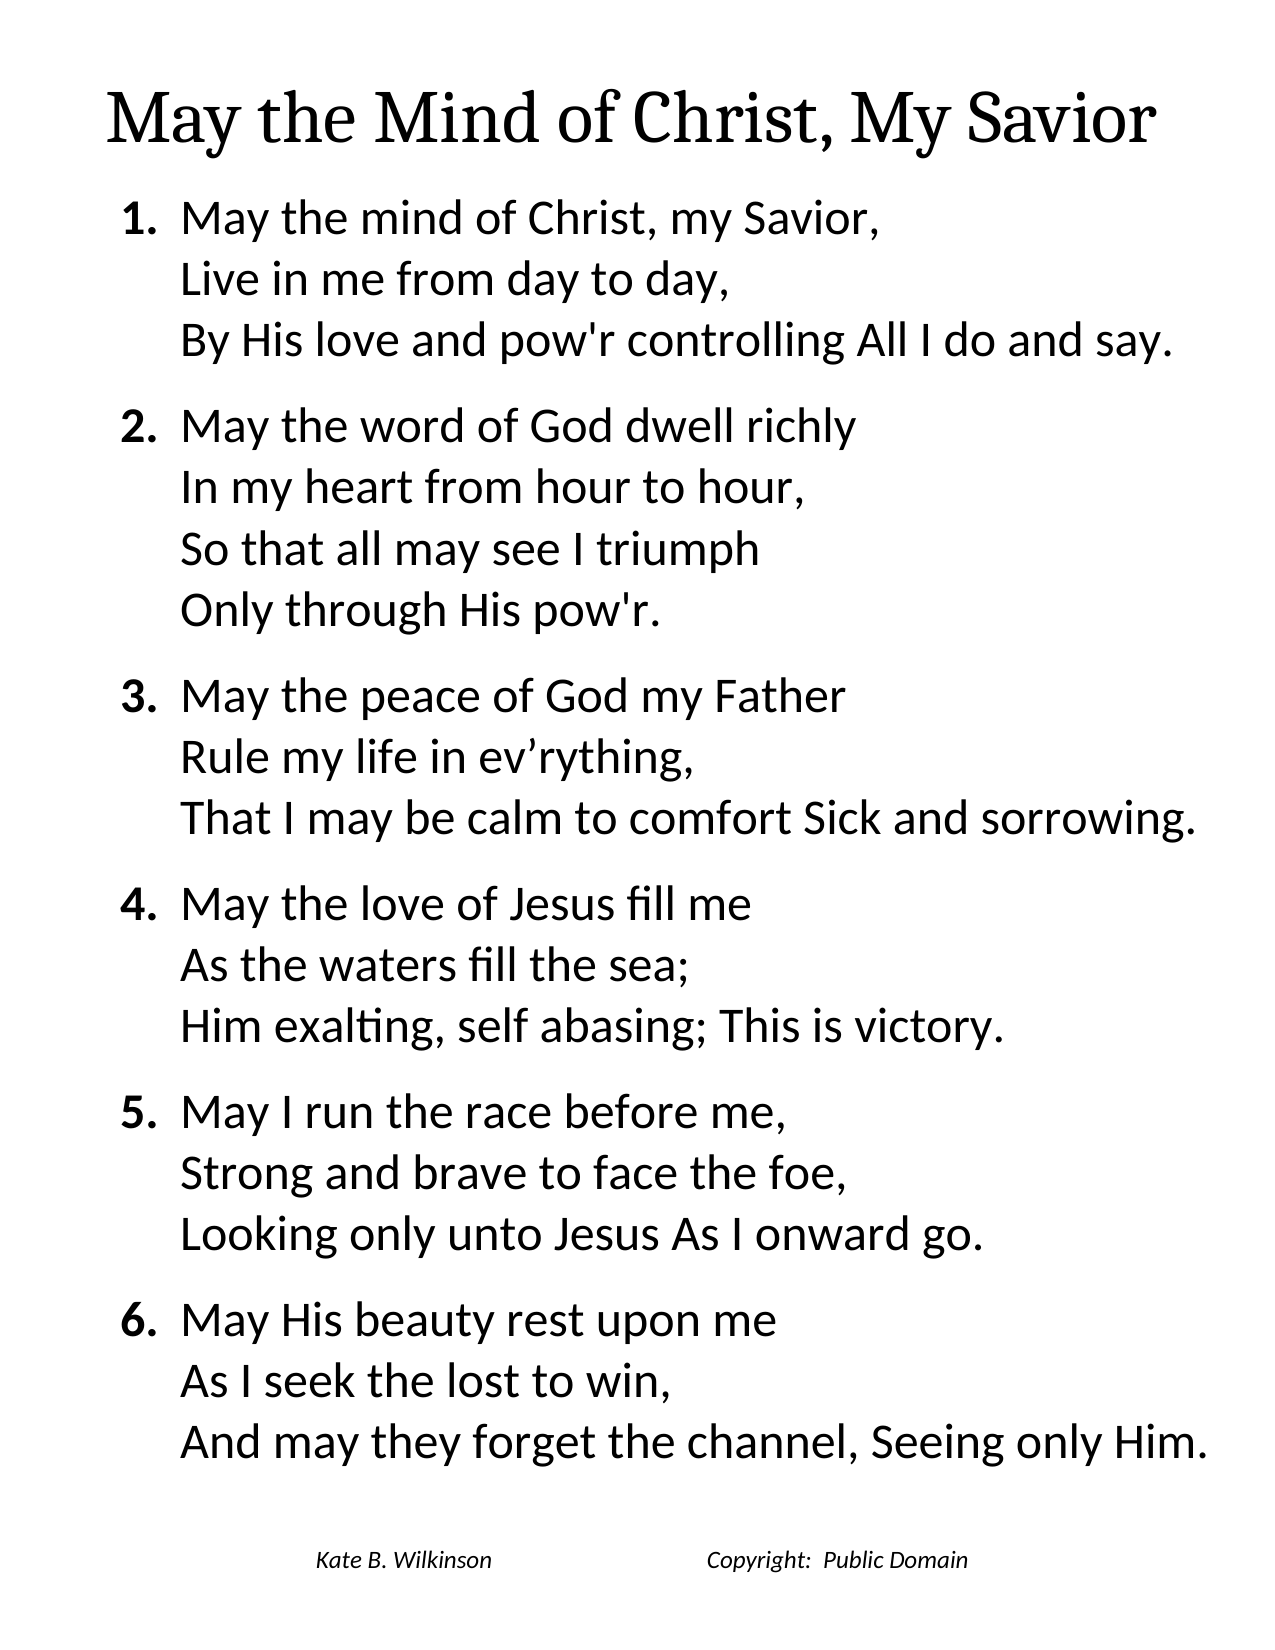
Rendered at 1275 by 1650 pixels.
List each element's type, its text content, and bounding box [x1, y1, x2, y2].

list May I run the race before me, Strong and brave to face the foe, Looking only unto Jesus As I onward go. [120, 1080, 1230, 1263]
list May the love of Jesus fill me As the waters fill the sea; Him exalting, self abasing; This is victory. [120, 872, 1230, 1055]
list May His beauty rest upon me As I seek the lost to win, And may they forget the channel, Seeing only Him. [120, 1288, 1230, 1471]
list May the mind of Christ, my Savior, Live in me from day to day, By His love and pow'r controlling All I do and say. [120, 186, 1230, 369]
list May the word of God dwell richly In my heart from hour to hour, So that all may see I triumph Only through His pow'r. [120, 394, 1230, 638]
list May the peace of God my Father Rule my life in ev’rything, That I may be calm to comfort Sick and sorrowing. [120, 663, 1230, 847]
subtitle May the Mind of Christ, My Savior [105, 75, 1230, 161]
